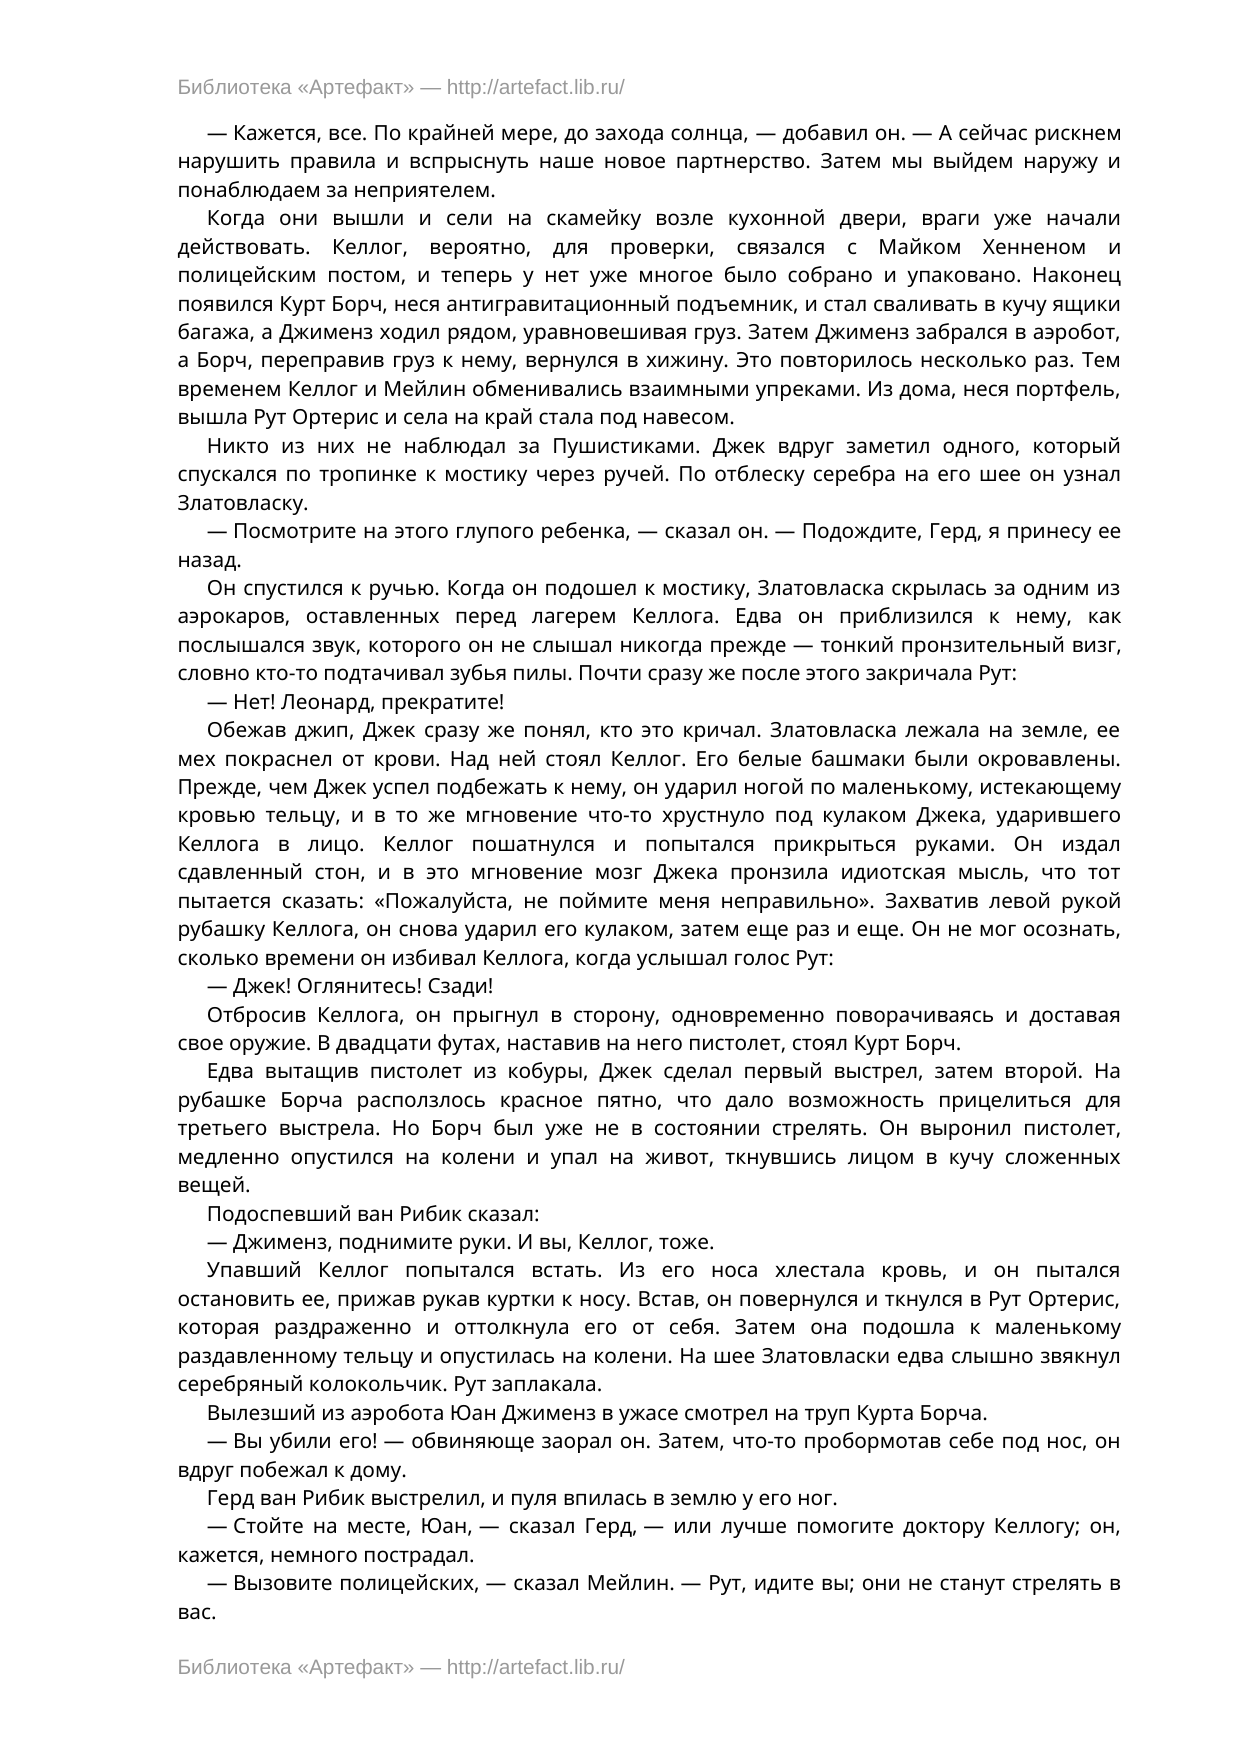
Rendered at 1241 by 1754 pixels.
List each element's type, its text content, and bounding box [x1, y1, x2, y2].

text Никто из них не наблюдал за Пушистиками. Джек вдруг заметил одного, который спускался по тропинке к мостику через ручей. По отблеску серебра на его шее он узнал Златовласку. [177, 431, 1122, 516]
text Отбросив Келлога, он прыгнул в сторону, одновременно поворачиваясь и доставая свое оружие. В двадцати футах, наставив на него пистолет, стоял Курт Борч. [177, 1000, 1122, 1057]
text — Джименз, поднимите руки. И вы, Келлог, тоже. [177, 1227, 1122, 1256]
text — Посмотрите на этого глупого ребенка, — сказал он. — Подождите, Герд, я принесу ее назад. [177, 516, 1122, 573]
text Едва вытащив пистолет из кобуры, Джек сделал первый выстрел, затем второй. На рубашке Борча расползлось красное пятно, что дало возможность прицелиться для третьего выстрела. Но Борч был уже не в состоянии стрелять. Он выронил пистолет, медленно опустился на колени и упал на живот, ткнувшись лицом в кучу сложенных вещей. [177, 1057, 1122, 1199]
text — Кажется, все. По крайней мере, до захода солнца, — добавил он. — А сейчас рискнем нарушить правила и вспрыснуть наше новое партнерство. Затем мы выйдем наружу и понаблюдаем за неприятелем. [177, 118, 1122, 203]
text — Стойте на месте, Юан, — сказал Герд, — или лучше помогите доктору Келлогу; он, кажется, немного пострадал. [177, 1512, 1122, 1568]
text — Вы убили его! — обвиняюще заорал он. Затем, что-то пробормотав себе под нос, он вдруг побежал к дому. [177, 1426, 1122, 1483]
text Вылезший из аэробота Юан Джименз в ужасе смотрел на труп Курта Борча. [177, 1398, 1122, 1426]
text Подоспевший ван Рибик сказал: [177, 1199, 1122, 1227]
text Когда они вышли и сели на скамейку возле кухонной двери, враги уже начали действовать. Келлог, вероятно, для проверки, связался с Майком Хенненом и полицейским постом, и теперь у нет уже многое было собрано и упаковано. Наконец появился Курт Борч, неся антигравитационный подъемник, и стал сваливать в кучу ящики багажа, а Джименз ходил рядом, уравновешивая груз. Затем Джименз забрался в аэробот, а Борч, переправив груз к нему, вернулся в хижину. Это повторилось несколько раз. Тем временем Келлог и Мейлин обменивались взаимными упреками. Из дома, неся портфель, вышла Рут Ортерис и села на край стала под навесом. [177, 203, 1122, 431]
text Обежав джип, Джек сразу же понял, кто это кричал. Златовласка лежала на земле, ее мех покраснел от крови. Над ней стоял Келлог. Его белые башмаки были окровавлены. Прежде, чем Джек успел подбежать к нему, он ударил ногой по маленькому, истекающему кровью тельцу, и в то же мгновение что-то хрустнуло под кулаком Джека, ударившего Келлога в лицо. Келлог пошатнулся и попытался прикрыться руками. Он издал сдавленный стон, и в это мгновение мозг Джека пронзила идиотская мысль, что тот пытается сказать: «Пожалуйста, не поймите меня неправильно». Захватив левой рукой рубашку Келлога, он снова ударил его кулаком, затем еще раз и еще. Он не мог осознать, сколько времени он избивал Келлога, когда услышал голос Рут: [177, 715, 1122, 971]
text — Вызовите полицейских, — сказал Мейлин. — Рут, идите вы; они не станут стрелять в вас. [177, 1568, 1122, 1625]
text — Нет! Леонард, прекратите! [177, 687, 1122, 715]
text — Джек! Оглянитесь! Сзади! [177, 971, 1122, 1000]
text Он спустился к ручью. Когда он подошел к мостику, Златовласка скрылась за одним из аэрокаров, оставленных перед лагерем Келлога. Едва он приблизился к нему, как послышался звук, которого он не слышал никогда прежде — тонкий пронзительный визг, словно кто-то подтачивал зубья пилы. Почти сразу же после этого закричала Рут: [177, 573, 1122, 687]
text Упавший Келлог попытался встать. Из его носа хлестала кровь, и он пытался остановить ее, прижав рукав куртки к носу. Встав, он повернулся и ткнулся в Рут Ортерис, которая раздраженно и оттолкнула его от себя. Затем она подошла к маленькому раздавленному тельцу и опустилась на колени. На шее Златовласки едва слышно звякнул серебряный колокольчик. Рут заплакала. [177, 1256, 1122, 1398]
text Герд ван Рибик выстрелил, и пуля впилась в землю у его ног. [177, 1483, 1122, 1512]
